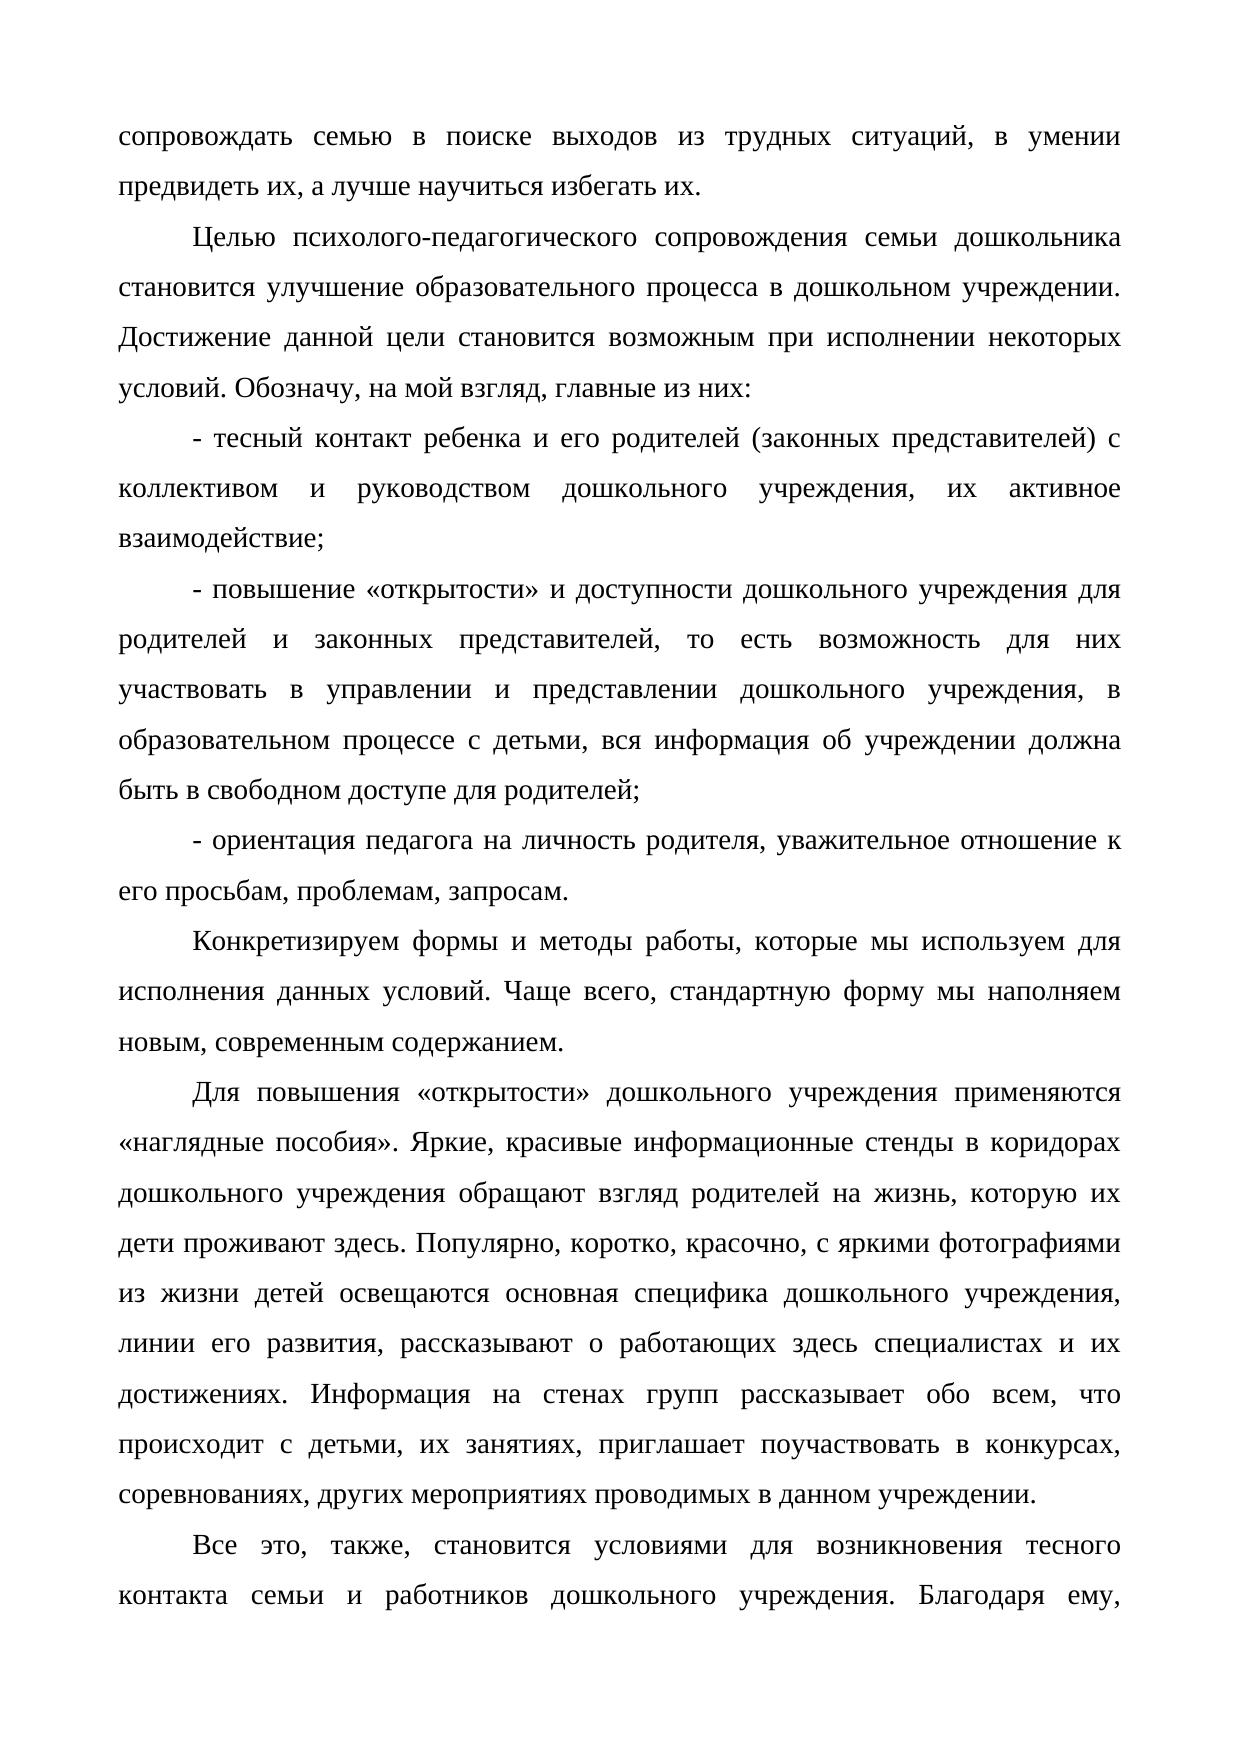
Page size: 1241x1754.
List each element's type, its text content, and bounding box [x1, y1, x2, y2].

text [118, 118, 1122, 202]
text Целью психолого-педагогического сопровождения семьи дошкольника становится улучшение образовательного процесса в дошкольном учреждении. Достижение данной цели становится возможным при исполнении некоторых условий. Обозначу, на мой взгляд, главные из них: [118, 219, 1122, 403]
text Для повышения «открытости» дошкольного учреждения применяются «наглядные пособия». Яркие, красивые информационные стенды в коридорах дошкольного учреждения обращают взгляд родителей на жизнь, которую их дети проживают здесь. Популярно, коротко, красочно, с яркими фотографиями из жизни детей освещаются основная специфика дошкольного учреждения, линии его развития, рассказывают о работающих здесь специалистах и их достижениях. Информация на стенах групп рассказывает обо всем, что происходит с детьми, их занятиях, приглашает поучаствовать в конкурсах, соревнованиях, других мероприятиях проводимых в данном учреждении. [118, 1074, 1122, 1510]
text - тесный контакт ребенка и его родителей (законных представителей) с коллективом и руководством дошкольного учреждения, их активное взаимодействие; [118, 420, 1122, 554]
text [118, 1527, 1122, 1611]
text - повышение «открытости» и доступности дошкольного учреждения для родителей и законных представителей, то есть возможность для них участвовать в управлении и представлении дошкольного учреждения, в образовательном процессе с детьми, вся информация об учреждении должна быть в свободном доступе для родителей; [118, 571, 1122, 806]
text - ориентация педагога на личность родителя, уважительное отношение к его просьбам, проблемам, запросам. [118, 822, 1122, 906]
text Конкретизируем формы и методы работы, которые мы используем для исполнения данных условий. Чаще всего, стандартную форму мы наполняем новым, современным содержанием. [118, 923, 1122, 1057]
